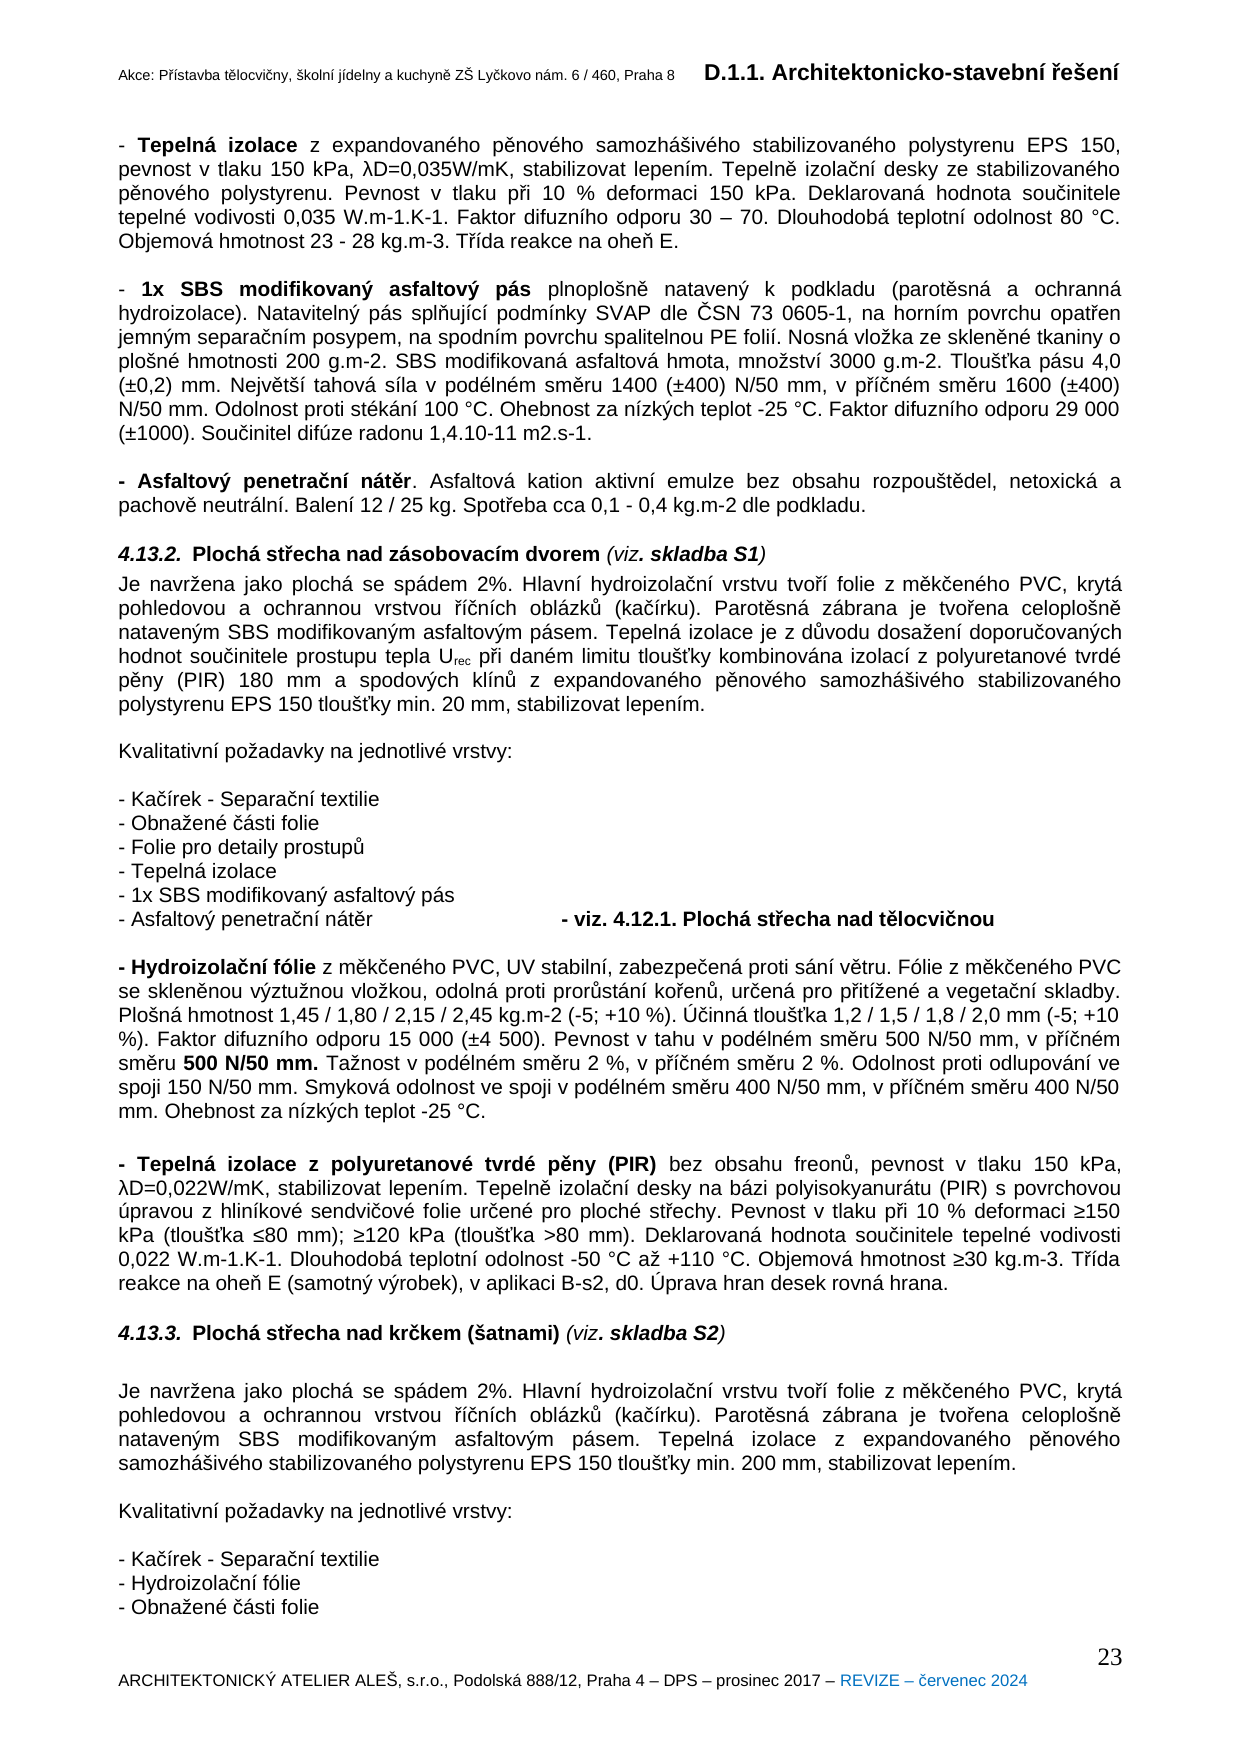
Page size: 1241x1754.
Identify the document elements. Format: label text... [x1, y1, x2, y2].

text - Hydroizolační fólie z měkčeného PVC, UV stabilní, zabezpečená proti sání větru. Fólie z měkčeného PVC se skleněnou výztužnou vložkou, odolná proti prorůstání kořenů, určená pro přitížené a vegetační skladby. Plošná hmotnost 1,45 / 1,80 / 2,15 / 2,45 kg.m-2 (-5; +10 %). Účinná tloušťka 1,2 / 1,5 / 1,8 / 2,0 mm (-5; +10 %). Faktor difuzního odporu 15 000 (±4 500). Pevnost v tahu v podélném směru 500 N/50 mm, v příčném směru 500 N/50 mm. Tažnost v podélném směru 2 %, v příčném směru 2 %. Odolnost proti odlupování ve spoji 150 N/50 mm. Smyková odolnost ve spoji v podélném směru 400 N/50 mm, v příčném směru 400 N/50 mm. Ohebnost za nízkých teplot -25 °C. [118, 955, 1122, 1123]
text Je navržena jako plochá se spádem 2%. Hlavní hydroizolační vrstvu tvoří folie z měkčeného PVC, krytá pohledovou a ochrannou vrstvou říčních oblázků (kačírku). Parotěsná zábrana je tvořena celoplošně nataveným SBS modifikovaným asfaltovým pásem. Tepelná izolace z expandovaného pěnového samozhášivého stabilizovaného polystyrenu EPS 150 tloušťky min. 200 mm, stabilizovat lepením. [118, 1379, 1122, 1475]
text Kvalitativní požadavky na jednotlivé vrstvy: [118, 739, 1122, 763]
text - Asfaltový penetrační nátěr - viz. 4.12.1. Plochá střecha nad tělocvičnou [118, 907, 1122, 931]
text - Folie pro detaily prostupů [118, 835, 1122, 859]
list Plochá střecha nad zásobovacím dvorem (viz. skladba S1) [118, 541, 1122, 565]
text - Obnažené části folie [118, 1595, 1122, 1619]
text - 1x modifikovaný asfaltový pás plnoplošně natavený k podkladu (parotěsná a ochranná hydroizolace). Natavitelný pás splňující podmínky SVAP dle ČSN 73 0605-1, na horním povrchu opatřen jemným separačním posypem, na spodním povrchu spalitelnou PE folií. Nosná vložka ze skleněné tkaniny o plošné hmotnosti 200 g.m-2. SBS modifikovaná asfaltová hmota, množství 3000 g.m-2. Tloušťka pásu 4,0 (±0,2) mm. Největší tahová síla v podélném směru 1400 (±400) N/50 mm, v příčném směru 1600 (±400) N/50 mm. Odolnost proti stékání 100 °C. Ohebnost za nízkých teplot -25 °C. Faktor difuzního odporu 29 000 (±1000). Součinitel difúze radonu 1,4.10-11 m2.s-1. [118, 277, 1122, 444]
text - Tepelná izolace z expandovaného pěnového samozhášivého stabilizovaného polystyrenu EPS 150pevnost v tlaku 150 kPa, λD=0,035W/mK, . Tepelně izolační desky ze stabilizovaného pěnového polystyrenu. Pevnost v tlaku při 10 % deformaci 150 kPa. Deklarovaná hodnota součinitele tepelné vodivosti 0,035 W.m-1.K-1. Faktor difuzního odporu 30 – 70. Dlouhodobá teplotní odolnost 80 °C. Objemová hmotnost 23 - 28 kg.m-3. Třída reakce na oheň E. [118, 133, 1122, 253]
text - Kačírek - Separační textilie [118, 787, 1122, 811]
text - Asfaltový penetrační nátěr. Asfaltová kation aktivní emulze bez obsahu rozpouštědel, netoxická a pachově neutrální. Balení 12 / 25 kg. Spotřeba cca 0,1 - 0,4 kg.m-2 dle podkladu. [118, 468, 1122, 516]
text - Tepelná izolace z polyuretanové tvrdé pěny (PIR) bez obsahu freonů, pevnost v tlaku 150 kPa, λD=0,022W/mK, . Tepelně izolační desky na bázi polyisokyanurátu (PIR) s povrchovou úpravou z hliníkové sendvičové folie určené pro ploché střechy. Pevnost v tlaku při 10 % deformaci ≥150 kPa (tloušťka ≤80 mm); ≥120 kPa (tloušťka >80 mm). Deklarovaná hodnota součinitele tepelné vodivosti 0,022 W.m-1.K-1. Dlouhodobá teplotní odolnost -50 °C až +110 °C. Objemová hmotnost ≥30 kg.m-3. Třída reakce na oheň E (samotný výrobek), v aplikaci B-s2, d0. Úprava hran desek rovná hrana. [118, 1151, 1122, 1295]
list Plochá střecha nad krčkem (šatnami) (viz. skladba S2) [118, 1320, 1122, 1344]
text - 1x modifikovaný asfaltový pás [118, 883, 1122, 907]
text - Kačírek - Separační textilie [118, 1547, 1122, 1571]
text Je navržena jako plochá se spádem 2%. Hlavní hydroizolační vrstvu tvoří folie z měkčeného PVC, krytá pohledovou a ochrannou vrstvou říčních oblázků (kačírku). Parotěsná zábrana je tvořena celoplošně nataveným SBS modifikovaným asfaltovým pásem. Tepelná izolace je z důvodu dosažení doporučovaných hodnot součinitele prostupu tepla Urec při daném limitu tloušťky kombinována izolací z polyuretanové tvrdé pěny (PIR) 180 mm a spodových klínů z expandovaného pěnového samozhášivého stabilizovaného polystyrenu EPS 150 tloušťky min. 20 mm, stabilizovat lepením. [118, 572, 1122, 715]
text - Hydroizolační fólie [118, 1571, 1122, 1595]
text - Obnažené části folie [118, 811, 1122, 835]
text Kvalitativní požadavky na jednotlivé vrstvy: [118, 1499, 1122, 1523]
text - Tepelná izolace [118, 859, 1122, 883]
